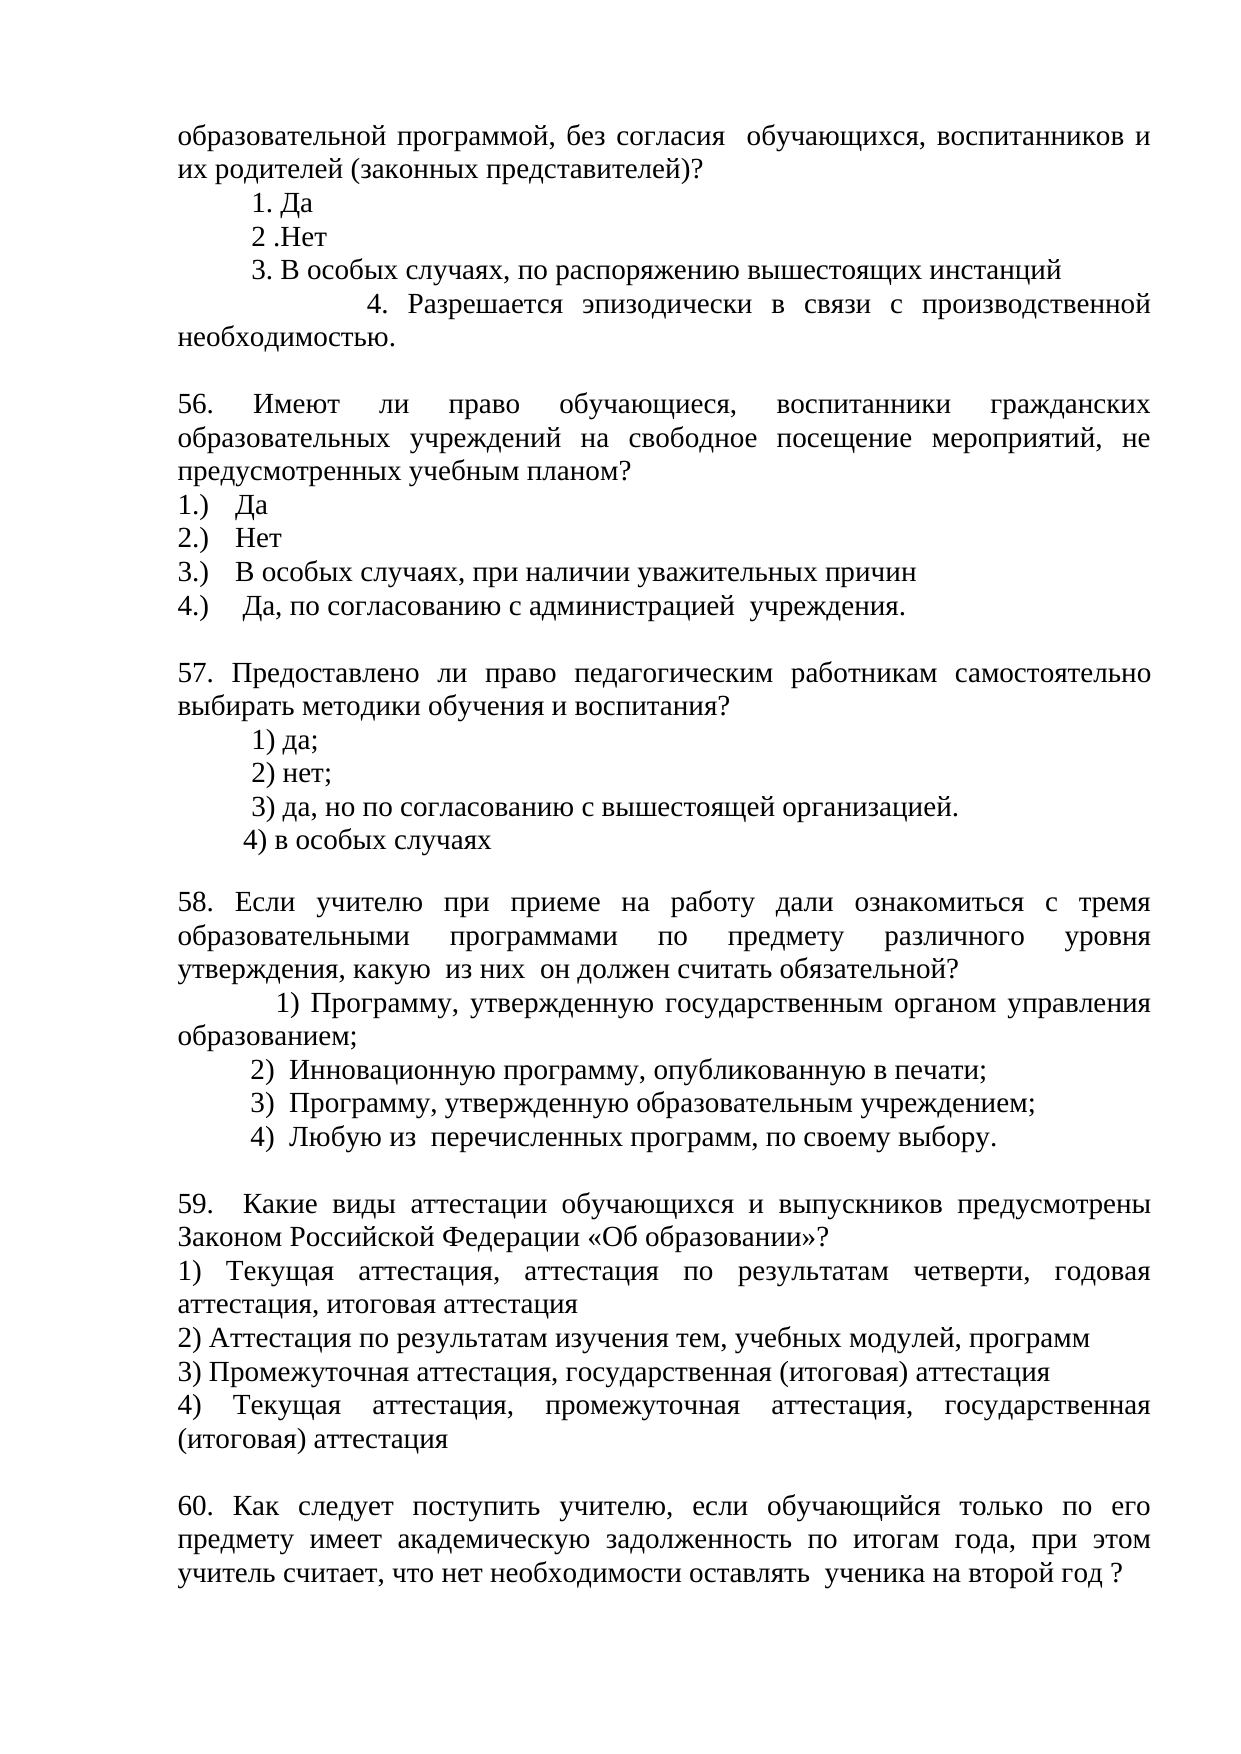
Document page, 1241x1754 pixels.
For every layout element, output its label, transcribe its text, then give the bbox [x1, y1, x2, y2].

text 3. В особых случаях, по распоряжению вышестоящих инстанций [177, 252, 1152, 286]
text 1) Программу, утвержденную государственным органом управления образованием; [177, 985, 1152, 1052]
list Да [177, 487, 1152, 521]
text 1) да; [177, 722, 1152, 755]
text 60. Как следует поступить учителю, если обучающийся только по его предмету имеет академическую задолженность по итогам года, при этом учитель считает, что нет необходимости оставлять ученика на второй год ? [177, 1488, 1152, 1588]
text 2 .Нет [177, 219, 1152, 252]
text 59. Какие виды аттестации обучающихся и выпускников предусмотрены Законом Российской Федерации «Об образовании»? [177, 1186, 1152, 1253]
text 4. Разрешается эпизодически в связи с производственной необходимостью. [177, 286, 1152, 353]
text 4) Любую из перечисленных программ, по своему выбору. [177, 1119, 1152, 1152]
text 56. Имеют ли право обучающиеся, воспитанники гражданских образовательных учреждений на свободное посещение мероприятий, не предусмотренных учебным планом? [177, 386, 1152, 487]
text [177, 118, 1152, 185]
text 57. Предоставлено ли право педагогическим работникам самостоятельно выбирать методики обучения и воспитания? [177, 655, 1152, 722]
text 1) Текущая аттестация, аттестация по результатам четверти, годовая аттестация, итоговая аттестация [177, 1253, 1152, 1320]
text 3) Промежуточная аттестация, государственная (итоговая) аттестация [177, 1354, 1152, 1387]
text 2) нет; [177, 755, 1152, 789]
text 58. Если учителю при приеме на работу дали ознакомиться с тремя образовательными программами по предмету различного уровня утверждения, какую из них он должен считать обязательной? [177, 884, 1152, 985]
list В особых случаях, при наличии уважительных причин [177, 554, 1152, 588]
text 2) Инновационную программу, опубликованную в печати; [177, 1052, 1152, 1085]
list Да, по согласованию с администрацией учреждения. [177, 588, 1152, 621]
text 2) Аттестация по результатам изучения тем, учебных модулей, программ [177, 1320, 1152, 1354]
text 4) в особых случаях [177, 822, 1152, 856]
text 4) Текущая аттестация, промежуточная аттестация, государственная (итоговая) аттестация [177, 1387, 1152, 1454]
text 1. Да [177, 185, 1152, 219]
text 3) Программу, утвержденную образовательным учреждением; [177, 1085, 1152, 1119]
text 3) да, но по согласованию с вышестоящей организацией. [177, 789, 1152, 822]
list Нет [177, 521, 1152, 554]
